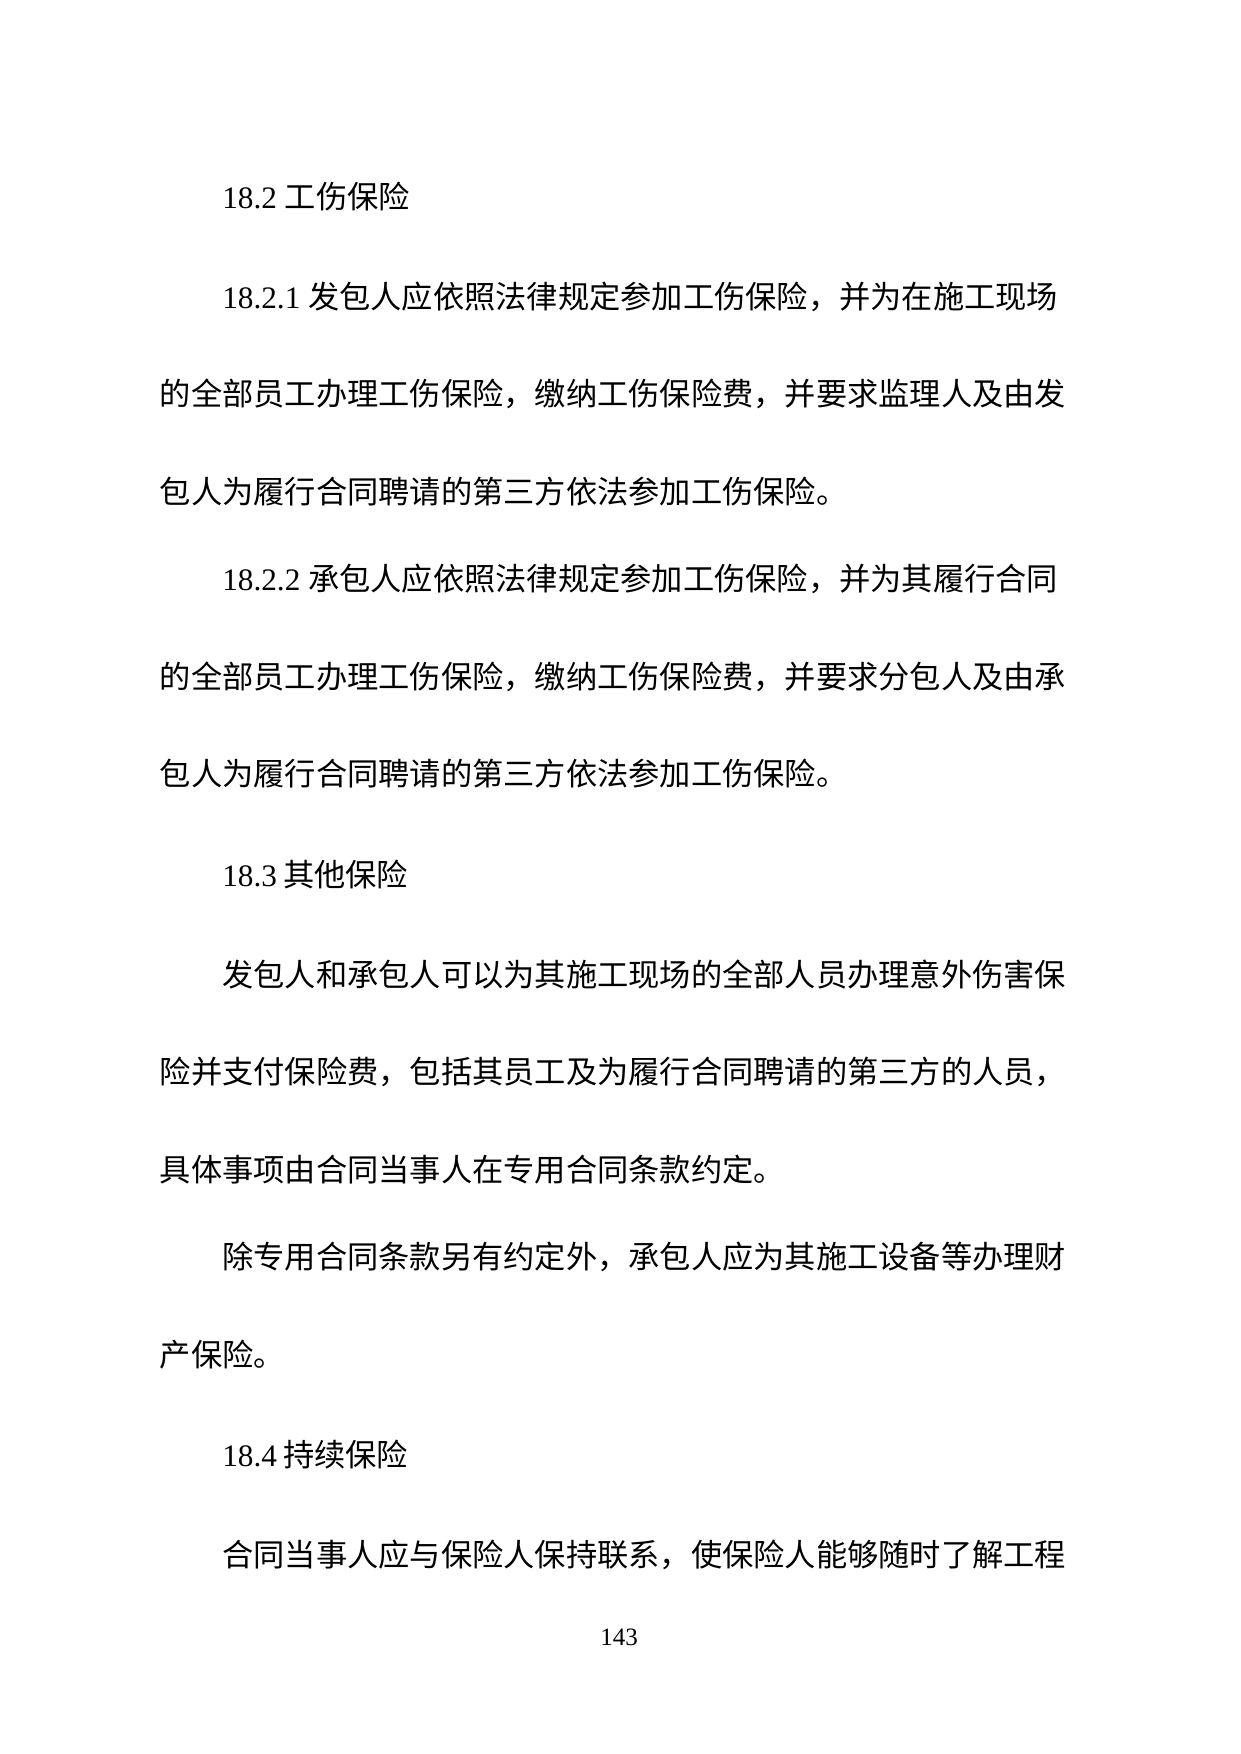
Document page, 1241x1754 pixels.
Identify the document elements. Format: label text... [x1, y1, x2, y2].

subtitle 18.4持续保险 [159, 1420, 1078, 1485]
text 除专用合同条款另有约定外，承包人应为其施工设备等办理财产保险。 [159, 1222, 1078, 1385]
subtitle 18.3其他保险 [159, 840, 1078, 905]
text 18.2.2 承包人应依照法律规定参加工伤保险，并为其履行合同的全部员工办理工伤保险，缴纳工伤保险费，并要求分包人及由承包人为履行合同聘请的第三方依法参加工伤保险。 [159, 545, 1078, 805]
subtitle 18.2 工伤保险 [159, 162, 1078, 227]
text 发包人和承包人可以为其施工现场的全部人员办理意外伤害保险并支付保险费，包括其员工及为履行合同聘请的第三方的人员，具体事项由合同当事人在专用合同条款约定。 [159, 940, 1078, 1200]
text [159, 1520, 1078, 1585]
text 18.2.1 发包人应依照法律规定参加工伤保险，并为在施工现场的全部员工办理工伤保险，缴纳工伤保险费，并要求监理人及由发包人为履行合同聘请的第三方依法参加工伤保险。 [159, 262, 1078, 522]
